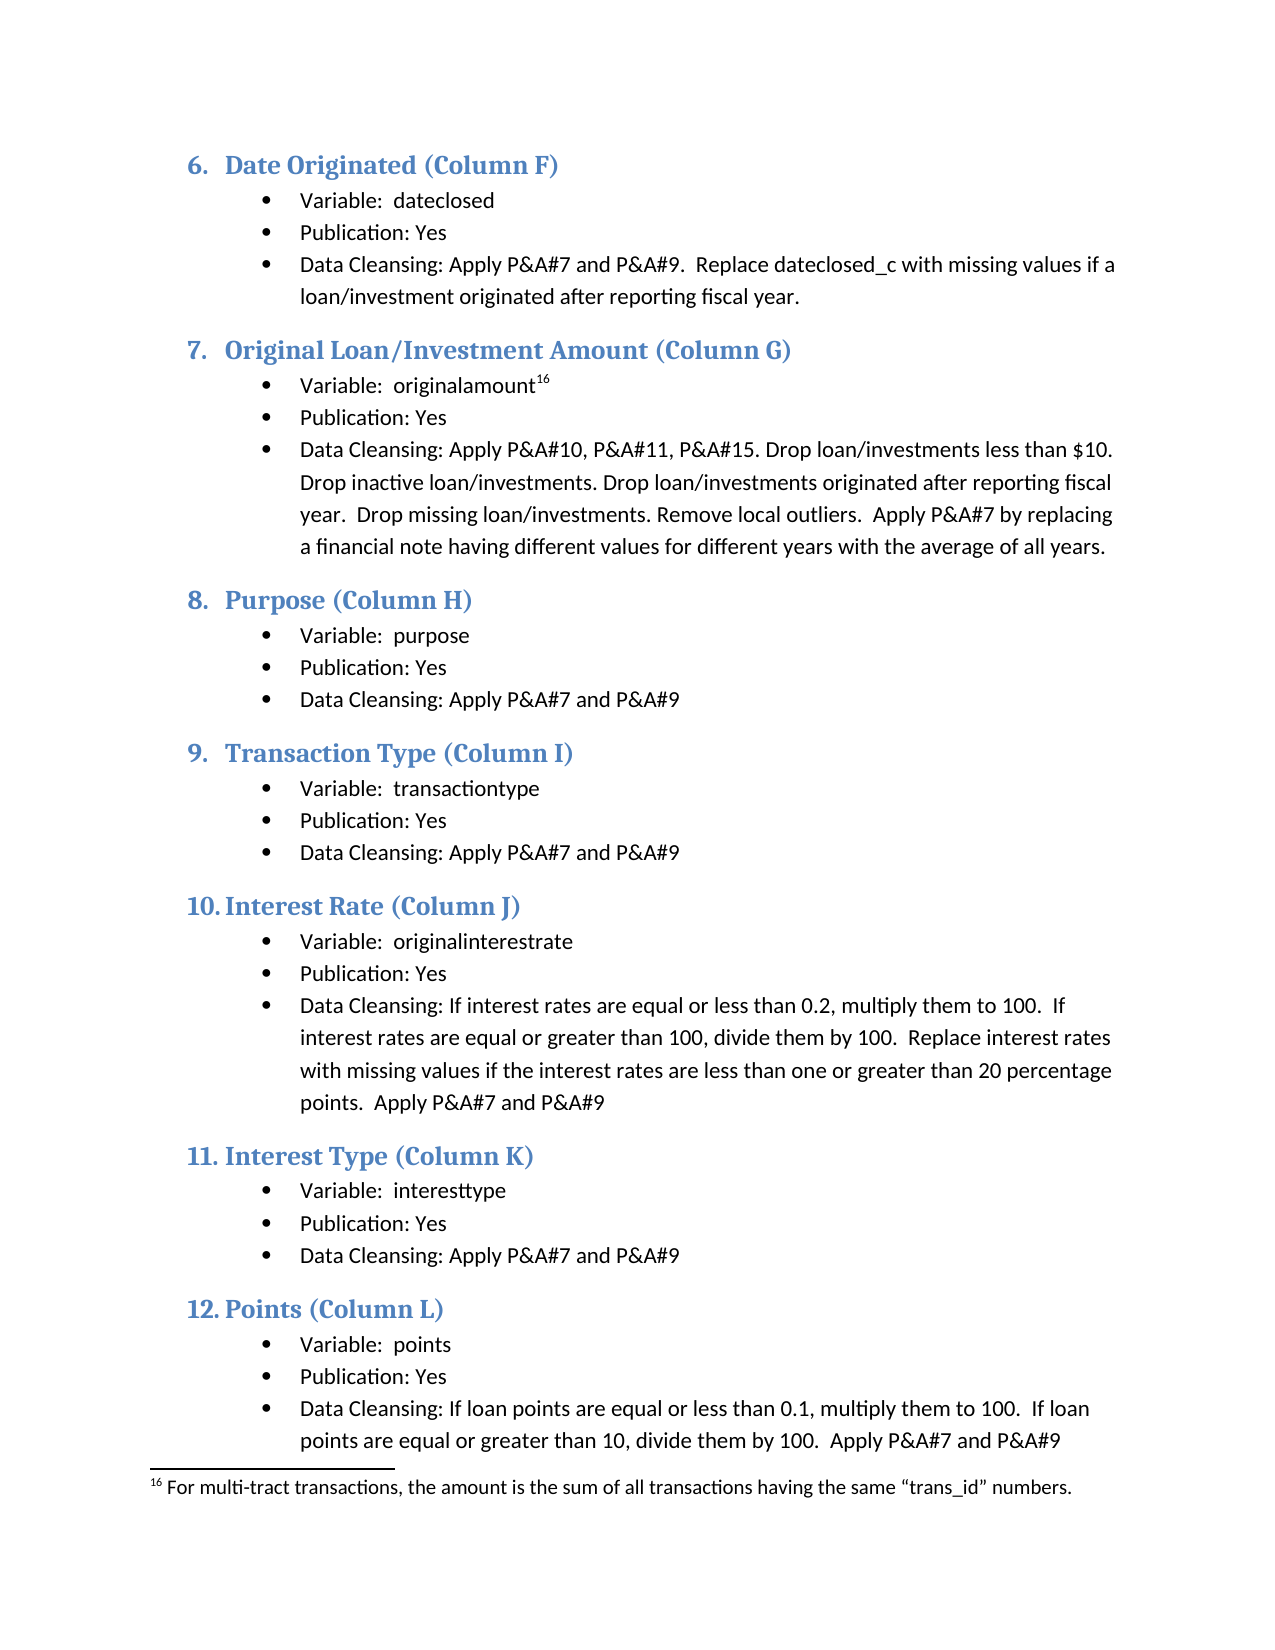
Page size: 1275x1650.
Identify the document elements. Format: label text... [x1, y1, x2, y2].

list Data Cleansing: Apply P&A#10, P&A#11, P&A#15. Drop loan/investments less than $10. Drop inactive loan/investments. Drop loan/investments originated after reporting fiscal year. Drop missing loan/investments. Remove local outliers. Apply P&A#7 by replacing a financial note having different values for different years with the average of all years. [262, 435, 1125, 560]
list Publication: Yes [262, 218, 1125, 246]
subtitle Transaction Type (Column I) [187, 738, 1125, 769]
subtitle Purpose (Column H) [187, 585, 1125, 616]
list Data Cleansing: If loan points are equal or less than 0.1, multiply them to 100. If loan points are equal or greater than 10, divide them by 100. Apply P&A#7 and P&A#9 [262, 1394, 1125, 1454]
subtitle Interest Type (Column K) [187, 1141, 1125, 1172]
list Variable: dateclosed [262, 186, 1125, 214]
list Variable: originalamount [262, 371, 1125, 399]
list Variable: transactiontype [262, 774, 1125, 802]
list Variable: originalinterestrate [262, 927, 1125, 955]
list Publication: Yes [262, 1362, 1125, 1390]
list Variable: purpose [262, 621, 1125, 649]
list Publication: Yes [262, 1209, 1125, 1237]
list Publication: Yes [262, 806, 1125, 834]
list Data Cleansing: Apply P&A#7 and P&A#9. Replace dateclosed_c with missing values if a loan/investment originated after reporting fiscal year. [262, 250, 1125, 310]
list Variable: interesttype [262, 1177, 1125, 1205]
list Data Cleansing: If interest rates are equal or less than 0.2, multiply them to 100. If interest rates are equal or greater than 100, divide them by 100. Replace interest rates with missing values if the interest rates are less than one or greater than 20 percentage points. Apply P&A#7 and P&A#9 [262, 991, 1125, 1116]
subtitle Points (Column L) [187, 1294, 1125, 1325]
list Publication: Yes [262, 959, 1125, 987]
list Publication: Yes [262, 653, 1125, 681]
list Publication: Yes [262, 403, 1125, 431]
list Data Cleansing: Apply P&A#7 and P&A#9 [262, 685, 1125, 713]
list Data Cleansing: Apply P&A#7 and P&A#9 [262, 838, 1125, 866]
subtitle Original Loan/Investment Amount (Column G) [187, 335, 1125, 366]
subtitle Interest Rate (Column J) [187, 891, 1125, 922]
list Data Cleansing: Apply P&A#7 and P&A#9 [262, 1241, 1125, 1269]
list Variable: points [262, 1330, 1125, 1358]
subtitle Date Originated (Column F) [187, 150, 1125, 181]
